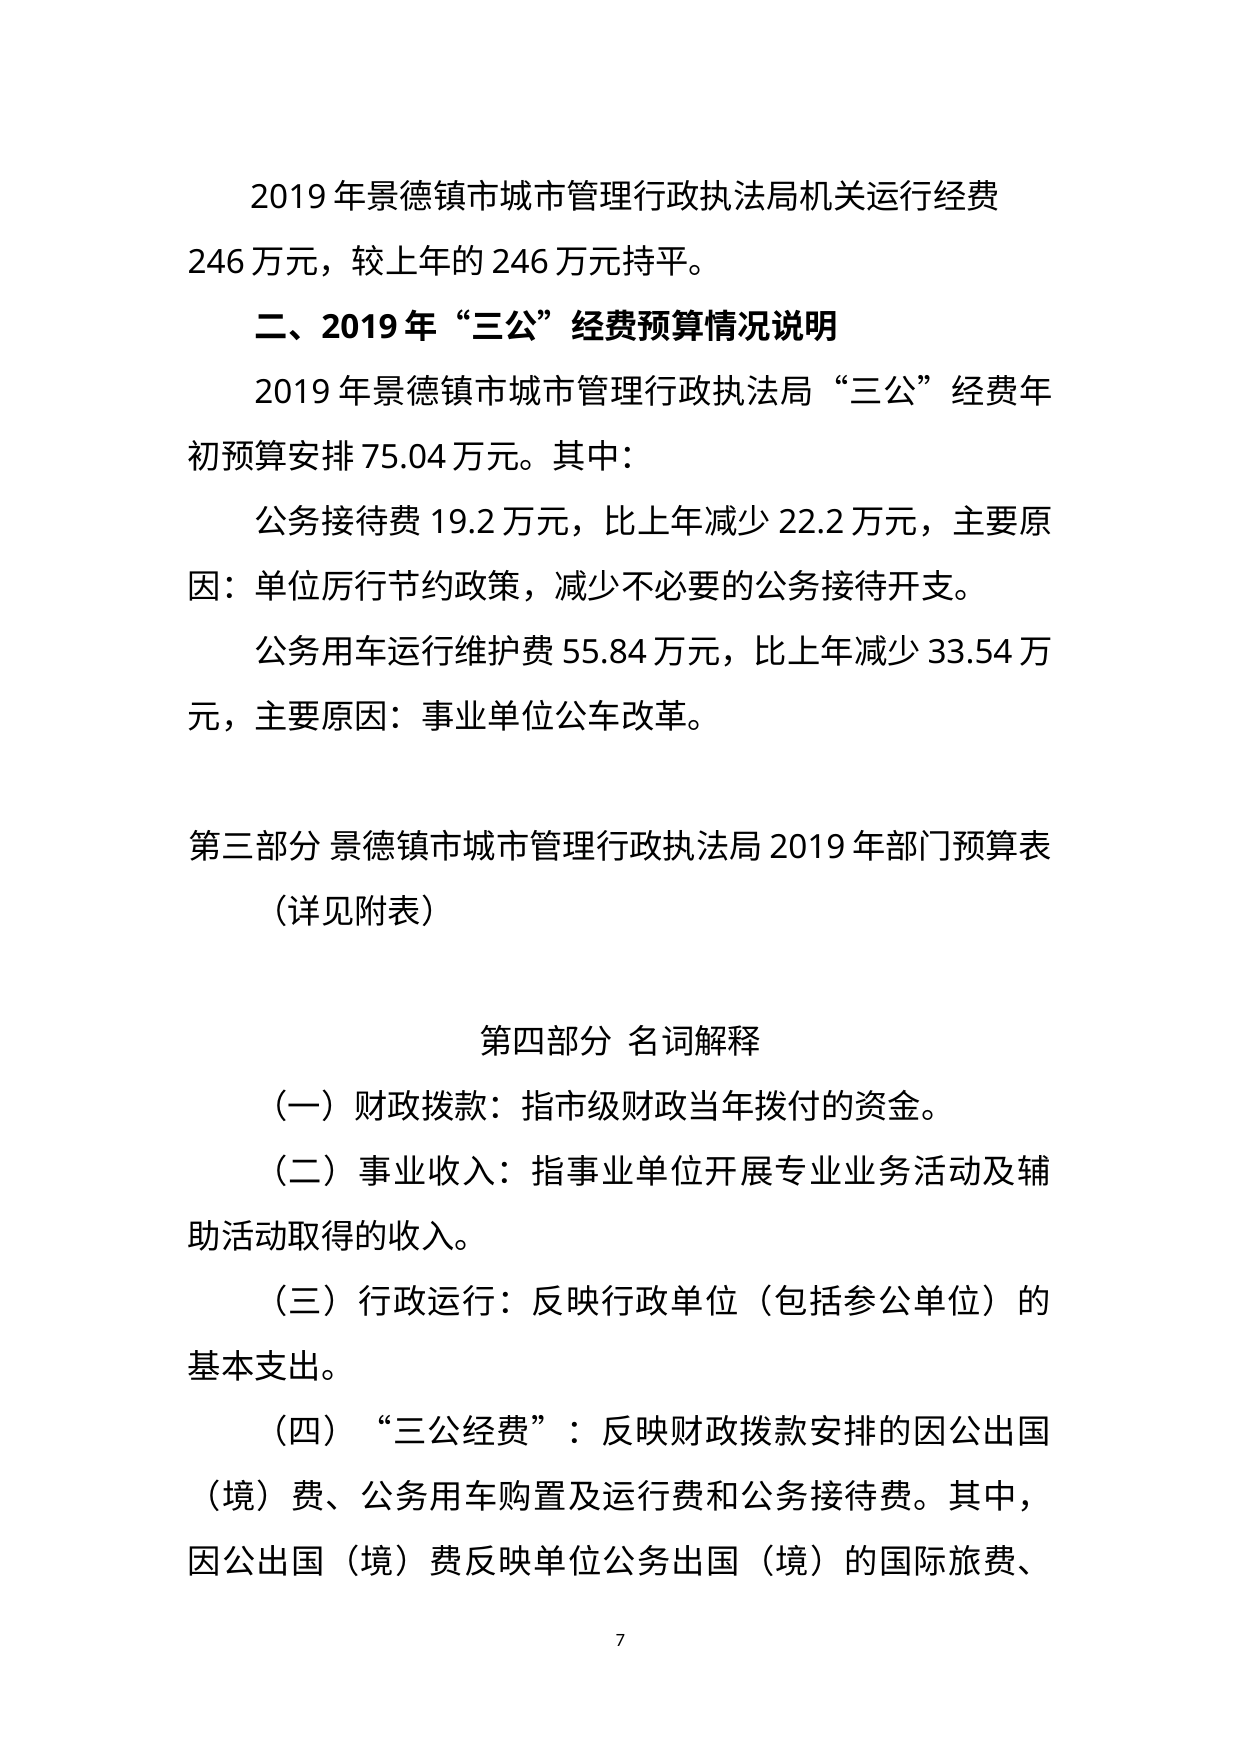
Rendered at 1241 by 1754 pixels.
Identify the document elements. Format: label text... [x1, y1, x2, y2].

text 公务用车运行维护费55.84万元，比上年减少33.54万元，主要原因：事业单位公车改革。 [187, 617, 1053, 747]
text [187, 1397, 1053, 1592]
text 二、2019年“三公”经费预算情况说明 [187, 292, 1053, 357]
text （详见附表） [187, 877, 1053, 942]
text （三）行政运行：反映行政单位（包括参公单位）的基本支出。 [187, 1267, 1053, 1397]
text 2019年景德镇市城市管理行政执法局机关运行经费246万元，较上年的246万元持平。 [187, 162, 1053, 292]
text 第四部分 名词解释 [187, 1007, 1053, 1072]
text 公务接待费19.2万元，比上年减少22.2万元，主要原因：单位厉行节约政策，减少不必要的公务接待开支。 [187, 487, 1053, 617]
text （一）财政拨款：指市级财政当年拨付的资金。 [187, 1072, 1053, 1137]
text 第三部分 景德镇市城市管理行政执法局2019年部门预算表 [187, 812, 1053, 877]
text 2019年景德镇市城市管理行政执法局“三公”经费年初预算安排75.04万元。其中： [187, 357, 1053, 487]
text （二）事业收入：指事业单位开展专业业务活动及辅助活动取得的收入。 [187, 1137, 1053, 1267]
